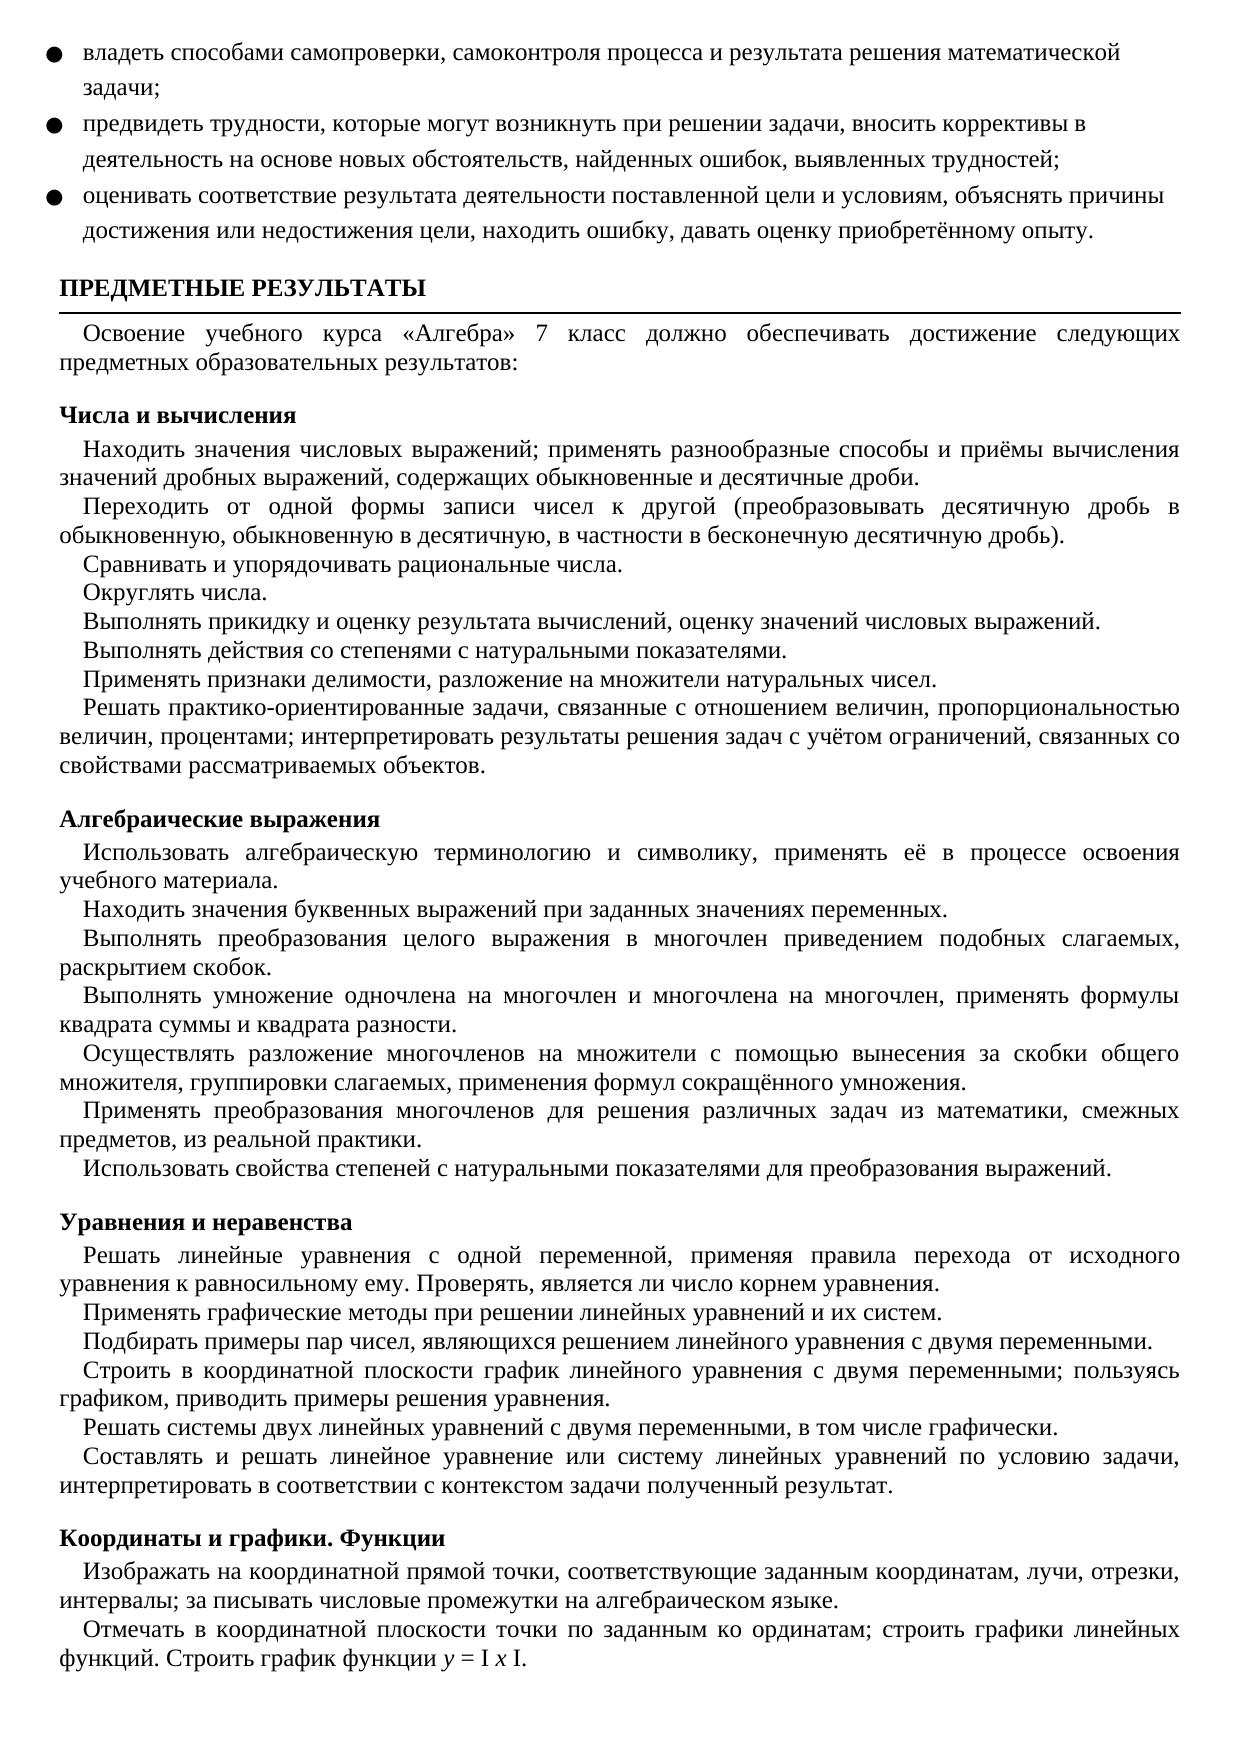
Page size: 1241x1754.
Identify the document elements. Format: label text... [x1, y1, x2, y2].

text Использовать алгебраическую терминологию и символику, применять её в процессе освоения учебного материала. [59, 837, 1181, 894]
text Решать линейные уравнения с одной переменной, применяя правила перехода от исходного уравнения к равносильному ему. Проверять, является ли число корнем уравнения. [59, 1240, 1181, 1297]
text Осуществлять разложение многочленов на множители с помощью вынесения за скобки общего множителя, группировки слагаемых, применения формул сокращённого умножения. [59, 1038, 1181, 1095]
text Находить значения буквенных выражений при заданных значениях переменных. [59, 894, 1181, 923]
list предвидеть трудности, которые могут возникнуть при решении задачи, вносить коррективы в деятельность на основе новых обстоятельств, найденных ошибок, выявленных трудностей; [45, 101, 1181, 172]
text Изображать на координатной прямой точки, соответствующие заданным координатам, лучи, отрезки, интервалы; за писывать числовые промежутки на алгебраическом языке. [59, 1556, 1181, 1614]
text Применять графические методы при решении линейных уравнений и их систем. [59, 1297, 1181, 1326]
list оценивать соответствие результата деятельности поставленной цели и условиям, объяснять причины достижения или недостижения цели, находить ошибку, давать оценку приобретённому опыту. [45, 172, 1181, 244]
text Применять признаки делимости, разложение на множители натуральных чисел. [59, 664, 1181, 692]
text Строить в координатной плоскости график линейного уравнения с двумя переменными; пользуясь графиком, приводить примеры решения уравнения. [59, 1355, 1181, 1412]
text Находить значения числовых выражений; применять разнообразные способы и приёмы вычисления значений дробных выражений, содержащих обыкновенные и десятичные дроби. [59, 434, 1181, 491]
text Выполнять умножение одночлена на многочлен и многочлена на многочлен, применять формулы квадрата суммы и квадрата разности. [59, 980, 1181, 1038]
text Алгебраические выражения [59, 804, 1181, 832]
text ПРЕДМЕТНЫЕ РЕЗУЛЬТАТЫ [59, 273, 1181, 312]
text Округлять числа. [59, 577, 1181, 606]
text Переходить от одной формы записи чисел к другой (преобразовывать десятичную дробь в обыкновенную, обыкновенную в десятичную, в частности в бесконечную десятичную дробь). [59, 491, 1181, 549]
text Выполнять преобразования целого выражения в многочлен приведением подобных слагаемых, раскрытием скобок. [59, 923, 1181, 980]
text Отмечать в координатной плоскости точки по заданным ко ординатам; строить графики линейных функций. Строить график функции y = I х I. [59, 1614, 1181, 1671]
text Освоение учебного курса «Алгебра» 7 класс должно обеспечивать достижение следующих предметных образовательных результатов: [59, 318, 1181, 376]
text Координаты и графики. Функции [59, 1523, 1181, 1552]
text Выполнять действия со степенями с натуральными показателями. [59, 635, 1181, 664]
text Решать практико-ориентированные задачи, связанные с отношением величин, пропорциональностью величин, процентами; интерпретировать результаты решения задач с учётом ограничений, связанных со свойствами рассматриваемых объектов. [59, 692, 1181, 779]
text Применять преобразования многочленов для решения различных задач из математики, смежных предметов, из реальной практики. [59, 1095, 1181, 1153]
list владеть способами самопроверки, самоконтроля процесса и результата решения математической задачи; [45, 29, 1181, 101]
text Сравнивать и упорядочивать рациональные числа. [59, 549, 1181, 577]
text Выполнять прикидку и оценку результата вычислений, оценку значений числовых выражений. [59, 606, 1181, 635]
text Решать системы двух линейных уравнений с двумя переменными, в том числе графически. [59, 1412, 1181, 1441]
text Числа и вычисления [59, 401, 1181, 429]
text Уравнения и неравенства [59, 1207, 1181, 1235]
text Составлять и решать линейное уравнение или систему линейных уравнений по условию задачи, интерпретировать в соответствии с контекстом задачи полученный результат. [59, 1441, 1181, 1498]
text Использовать свойства степеней с натуральными показателями для преобразования выражений. [59, 1153, 1181, 1182]
text Подбирать примеры пар чисел, являющихся решением линейного уравнения с двумя переменными. [59, 1326, 1181, 1355]
